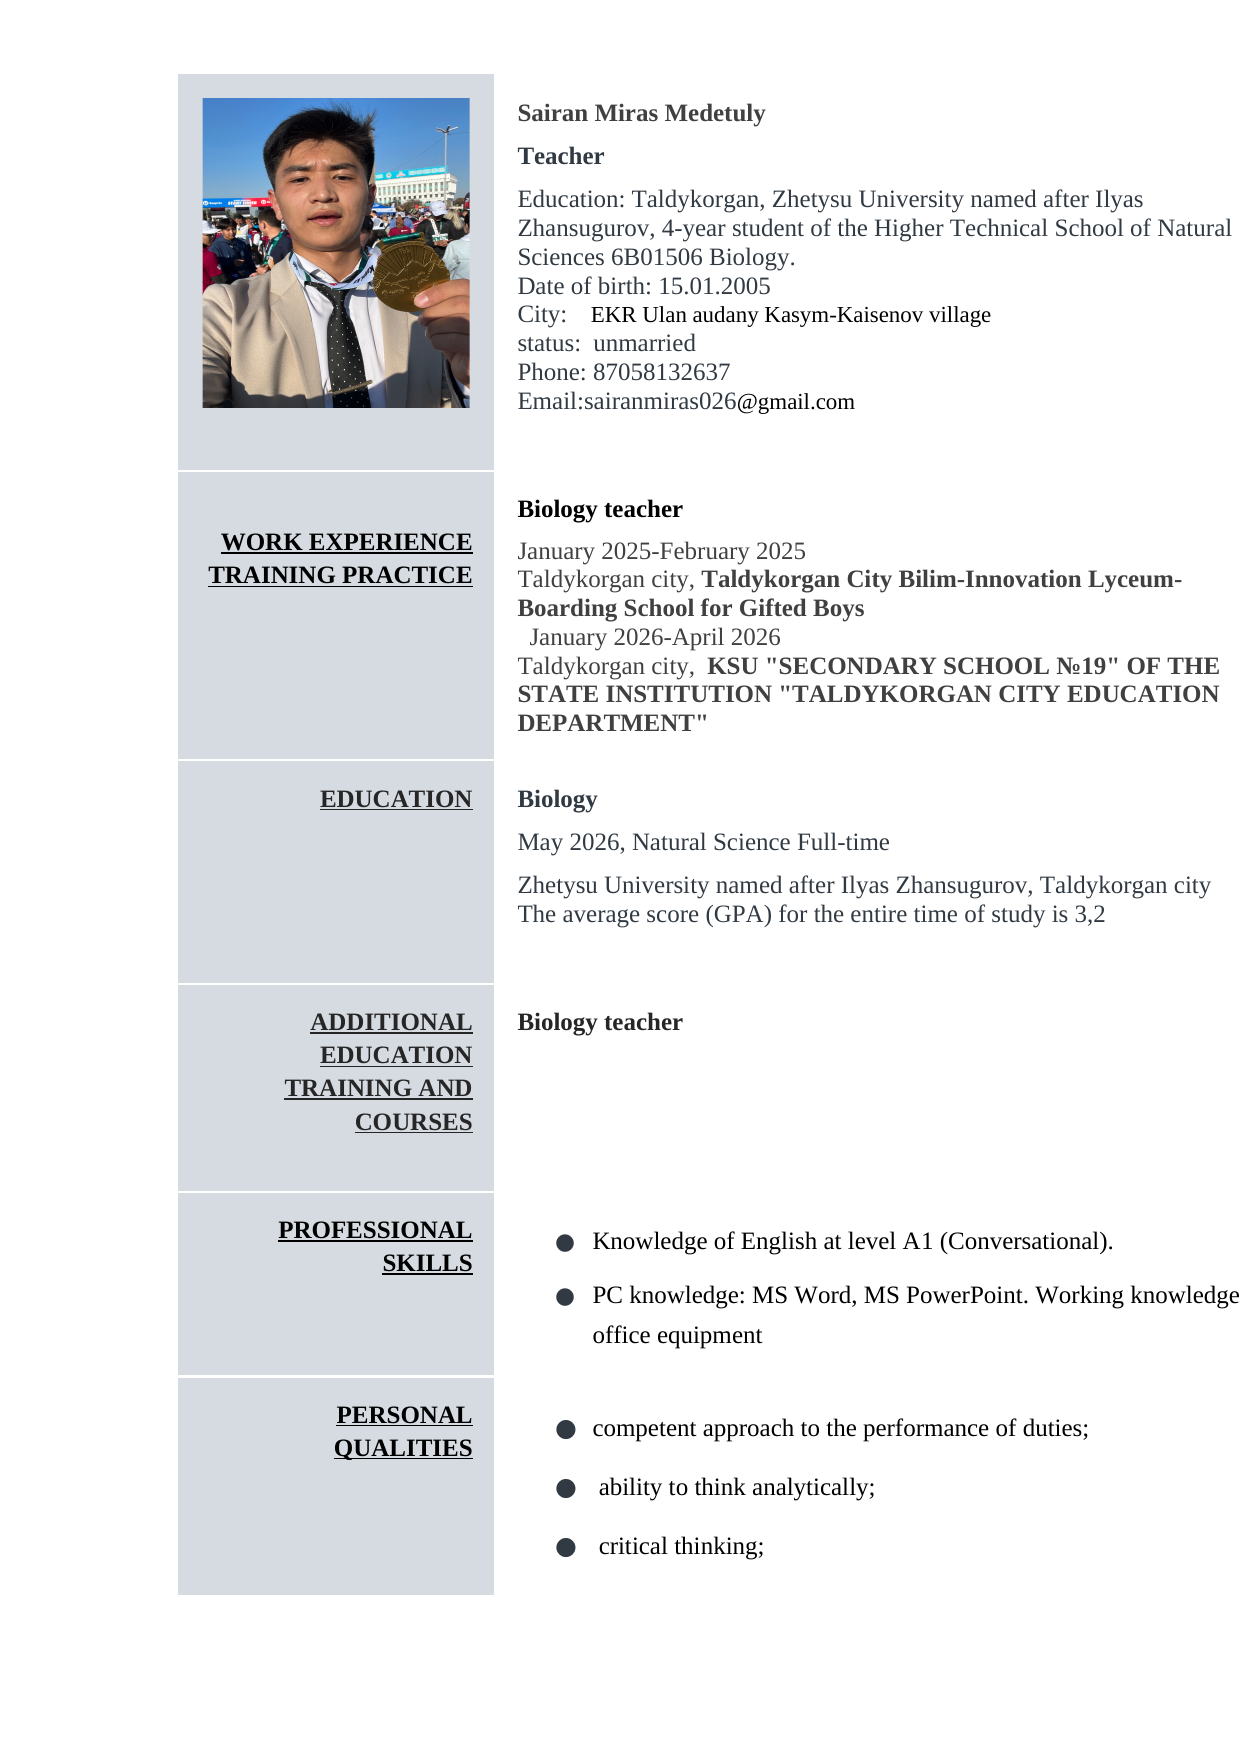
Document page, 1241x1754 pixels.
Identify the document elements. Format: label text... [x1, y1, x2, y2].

table_cell Knowledge of English at level A1 (Conversational). PC knowledge: MS Word, MS PowerPoint. Working knowledge of office equipment [496, 1193, 1239, 1375]
table_cell WORK EXPERIENCE TRAINING PRACTICE [178, 472, 494, 759]
table_cell Biology May 2026, Natural Science Full-time Zhetysu University named after Ilyas Zhansugurov, Taldykorgan city The average score (GPA) for the entire time of study is 3,2 [496, 761, 1239, 983]
table_cell PROFESSIONAL SKILLS [178, 1193, 494, 1375]
table_cell EDUCATION [178, 761, 494, 983]
table_cell Biology teacher [496, 985, 1239, 1191]
table_header Sairan Miras Medetuly Teacher Education: Taldykorgan, Zhetysu University named after Ilyas Zhansugurov, 4-year student of the Higher Technical School of Natural Sciences 6B01506 Biology. Date of birth: 15.01.2005 City: EKR Ulan audany Kasym-Kaisenov village status: unmarried Phone: 87058132637 Email:sairanmiras026@gmail.com [496, 76, 1239, 470]
picture [202, 98, 470, 408]
table_header [178, 74, 494, 470]
table_cell Biology teacher January 2025-February 2025 Taldykorgan city, Taldykorgan City Bilim-Innovation Lyceum-Boarding School for Gifted Boys January 2026-April 2026 Taldykorgan city, KSU "SECONDARY SCHOOL №19" OF THE STATE INSTITUTION "TALDYKORGAN CITY EDUCATION DEPARTMENT" [496, 472, 1239, 759]
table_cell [496, 1378, 1239, 1595]
table_cell ADDITIONAL EDUCATION TRAINING AND COURSES [178, 985, 494, 1191]
table_cell PERSONAL QUALITIES [178, 1378, 494, 1595]
